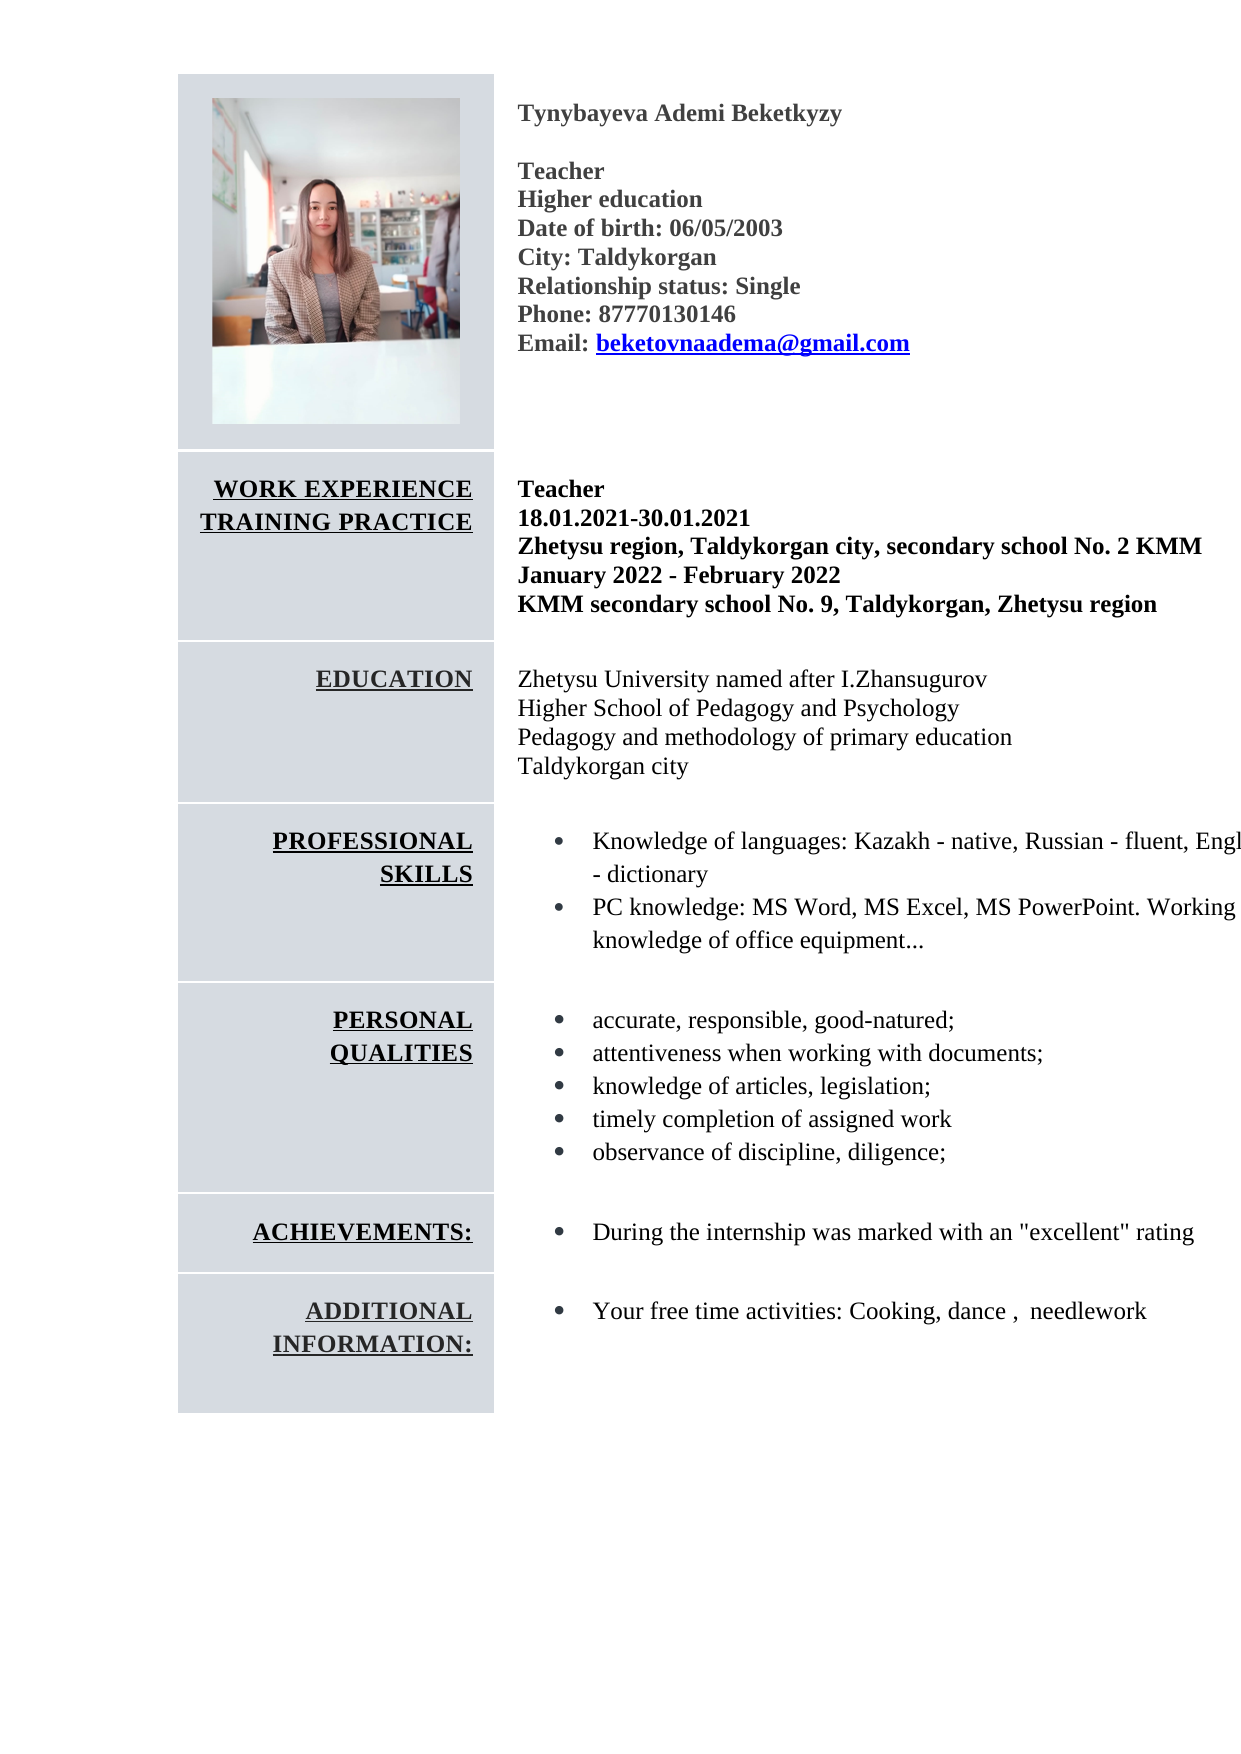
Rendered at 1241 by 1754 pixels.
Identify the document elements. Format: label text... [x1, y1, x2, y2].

table_cell During the internship was marked with an "excellent" rating [496, 1194, 1239, 1272]
table_header [178, 74, 494, 449]
table_cell EDUCATION [178, 642, 494, 802]
table_cell ACHIEVEMENTS: [178, 1194, 494, 1272]
table_cell PROFESSIONAL SKILLS [178, 804, 494, 981]
table_cell Teacher 18.01.2021-30.01.2021 Zhetysu region, Taldykorgan city, secondary school No. 2 KMM January 2022 - February 2022 KMM secondary school No. 9, Taldykorgan, Zhetysu region [496, 452, 1239, 640]
table_cell ADDITIONAL INFORMATION: [178, 1274, 494, 1413]
table_cell accurate, responsible, good-natured; attentiveness when working with documents; knowledge of articles, legislation; timely completion of assigned work observance of discipline, diligence; [496, 983, 1239, 1192]
table_cell Knowledge of languages: Kazakh - native, Russian - fluent, English - dictionary PC knowledge: MS Word, MS Excel, MS PowerPoint. Working knowledge of office equipment... [496, 804, 1239, 981]
table_header Tynybayeva Ademi Beketkyzy Teacher Higher education Date of birth: 06/05/2003 City: Taldykorgan Relationship status: Single Phone: 87770130146 Email: beketovnaadema@gmail.com [496, 76, 1239, 449]
picture [212, 98, 460, 424]
table_cell Your free time activities: Сooking, dance , needlework [496, 1274, 1239, 1413]
table_cell WORK EXPERIENCE TRAINING PRACTICE [178, 452, 494, 640]
table_cell PERSONAL QUALITIES [178, 983, 494, 1192]
table_cell Zhetysu University named after I.Zhansugurov Higher School of Pedagogy and Psychology Pedagogy and methodology of primary education Taldykorgan city [496, 642, 1239, 802]
